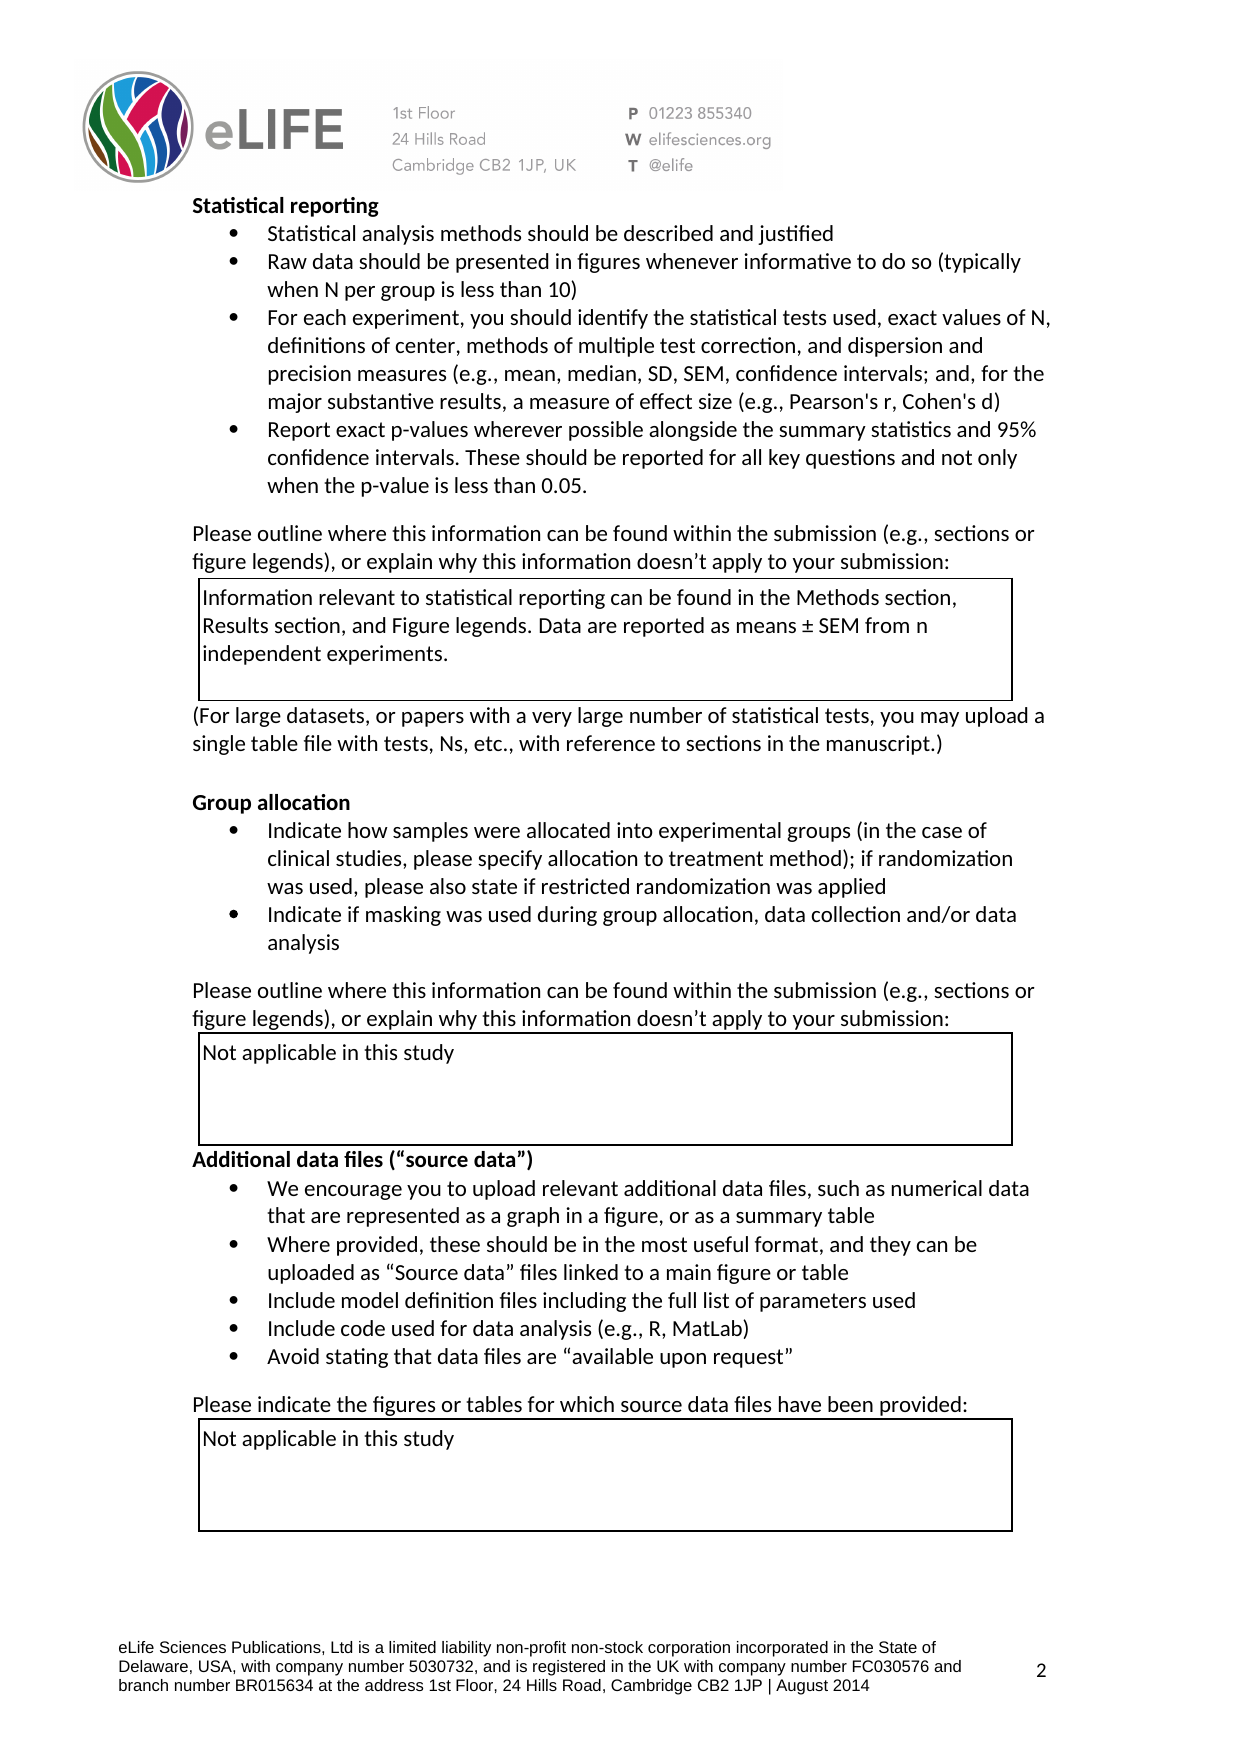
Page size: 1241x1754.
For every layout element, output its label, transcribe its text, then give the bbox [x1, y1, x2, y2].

list Report exact p-values wherever possible alongside the summary statistics and 95% confidence intervals. These should be reported for all key questions and not only when the p-value is less than 0.05. [229, 415, 1053, 499]
list Include model definition files including the full list of parameters used [229, 1286, 1053, 1314]
list Indicate if masking was used during group allocation, data collection and/or data analysis [229, 900, 1053, 956]
list Raw data should be presented in figures whenever informative to do so (typically when N per group is less than 10) [229, 247, 1053, 303]
list Where provided, these should be in the most useful format, and they can be uploaded as “Source data” files linked to a main figure or table [229, 1230, 1053, 1286]
text Not applicable in this study [200, 1422, 1011, 1452]
list Statistical analysis methods should be described and justified [229, 219, 1053, 247]
list Include code used for data analysis (e.g., R, MatLab) [229, 1314, 1053, 1342]
text Please indicate the figures or tables for which source data files have been provided: [192, 1390, 1053, 1418]
list Indicate how samples were allocated into experimental groups (in the case of clinical studies, please specify allocation to treatment method); if randomization was used, please also state if restricted randomization was applied [229, 816, 1053, 900]
list Avoid stating that data files are “available upon request” [229, 1342, 1053, 1370]
list For each experiment, you should identify the statistical tests used, exact values of N, definitions of center, methods of multiple test correction, and dispersion and precision measures (e.g., mean, median, SD, SEM, confidence intervals; and, for the major substantive results, a measure of effect size (e.g., Pearson's r, Cohen's d) [229, 303, 1053, 415]
text Statistical reporting [192, 191, 1053, 219]
text Group allocation [192, 788, 1053, 816]
text Information relevant to statistical reporting can be found in the Methods section, Results section, and Figure legends. Data are reported as means ± SEM from n independent experiments. [200, 581, 1011, 667]
list We encourage you to upload relevant additional data files, such as numerical data that are represented as a graph in a figure, or as a summary table [229, 1174, 1053, 1230]
text (For large datasets, or papers with a very large number of statistical tests, you may upload a single table file with tests, Ns, etc., with reference to sections in the manuscript.) [192, 603, 1053, 757]
text Additional data files (“source data”) [192, 1063, 1053, 1174]
picture [73, 59, 784, 191]
text Not applicable in this study [200, 1036, 1011, 1068]
